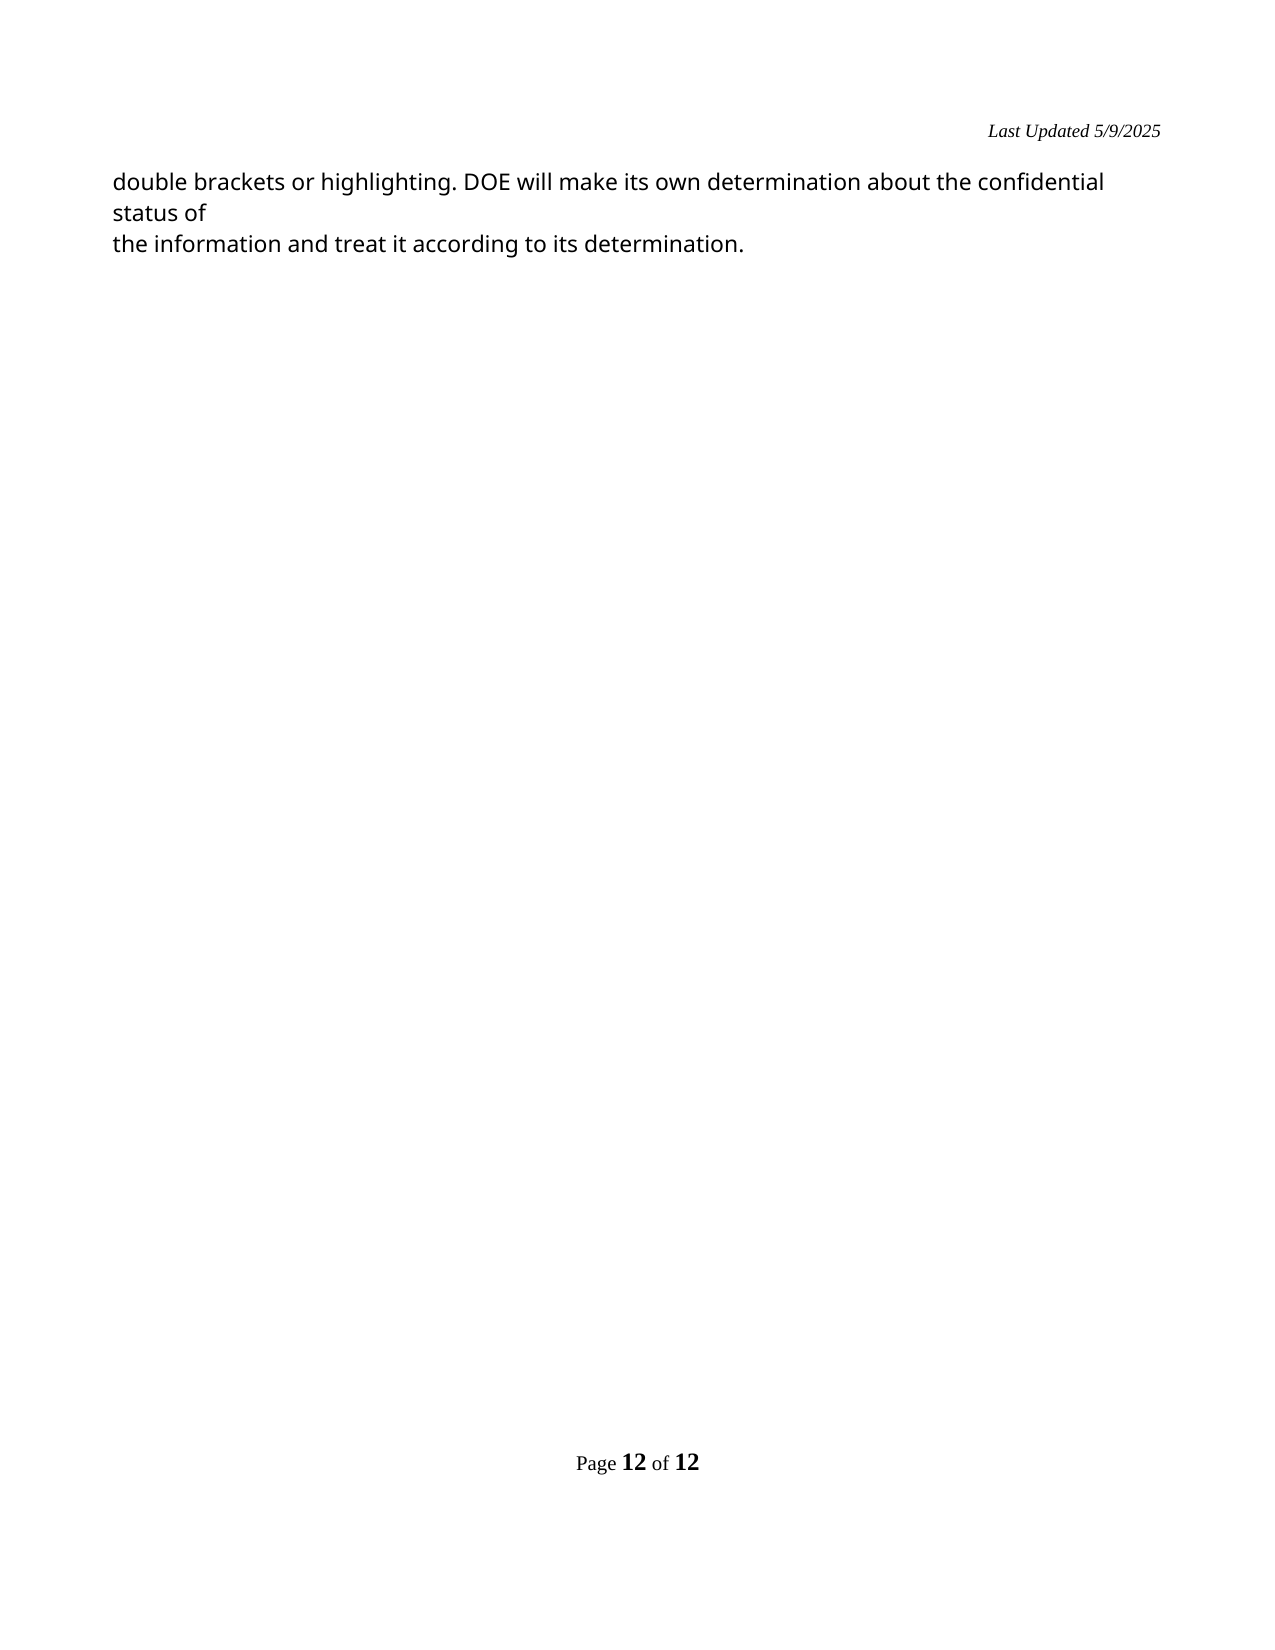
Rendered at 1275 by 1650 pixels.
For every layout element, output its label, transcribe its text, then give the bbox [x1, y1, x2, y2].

text the information and treat it according to its determination. [112, 228, 1162, 259]
text double brackets or highlighting. DOE will make its own determination about the confidential status of [112, 166, 1162, 228]
